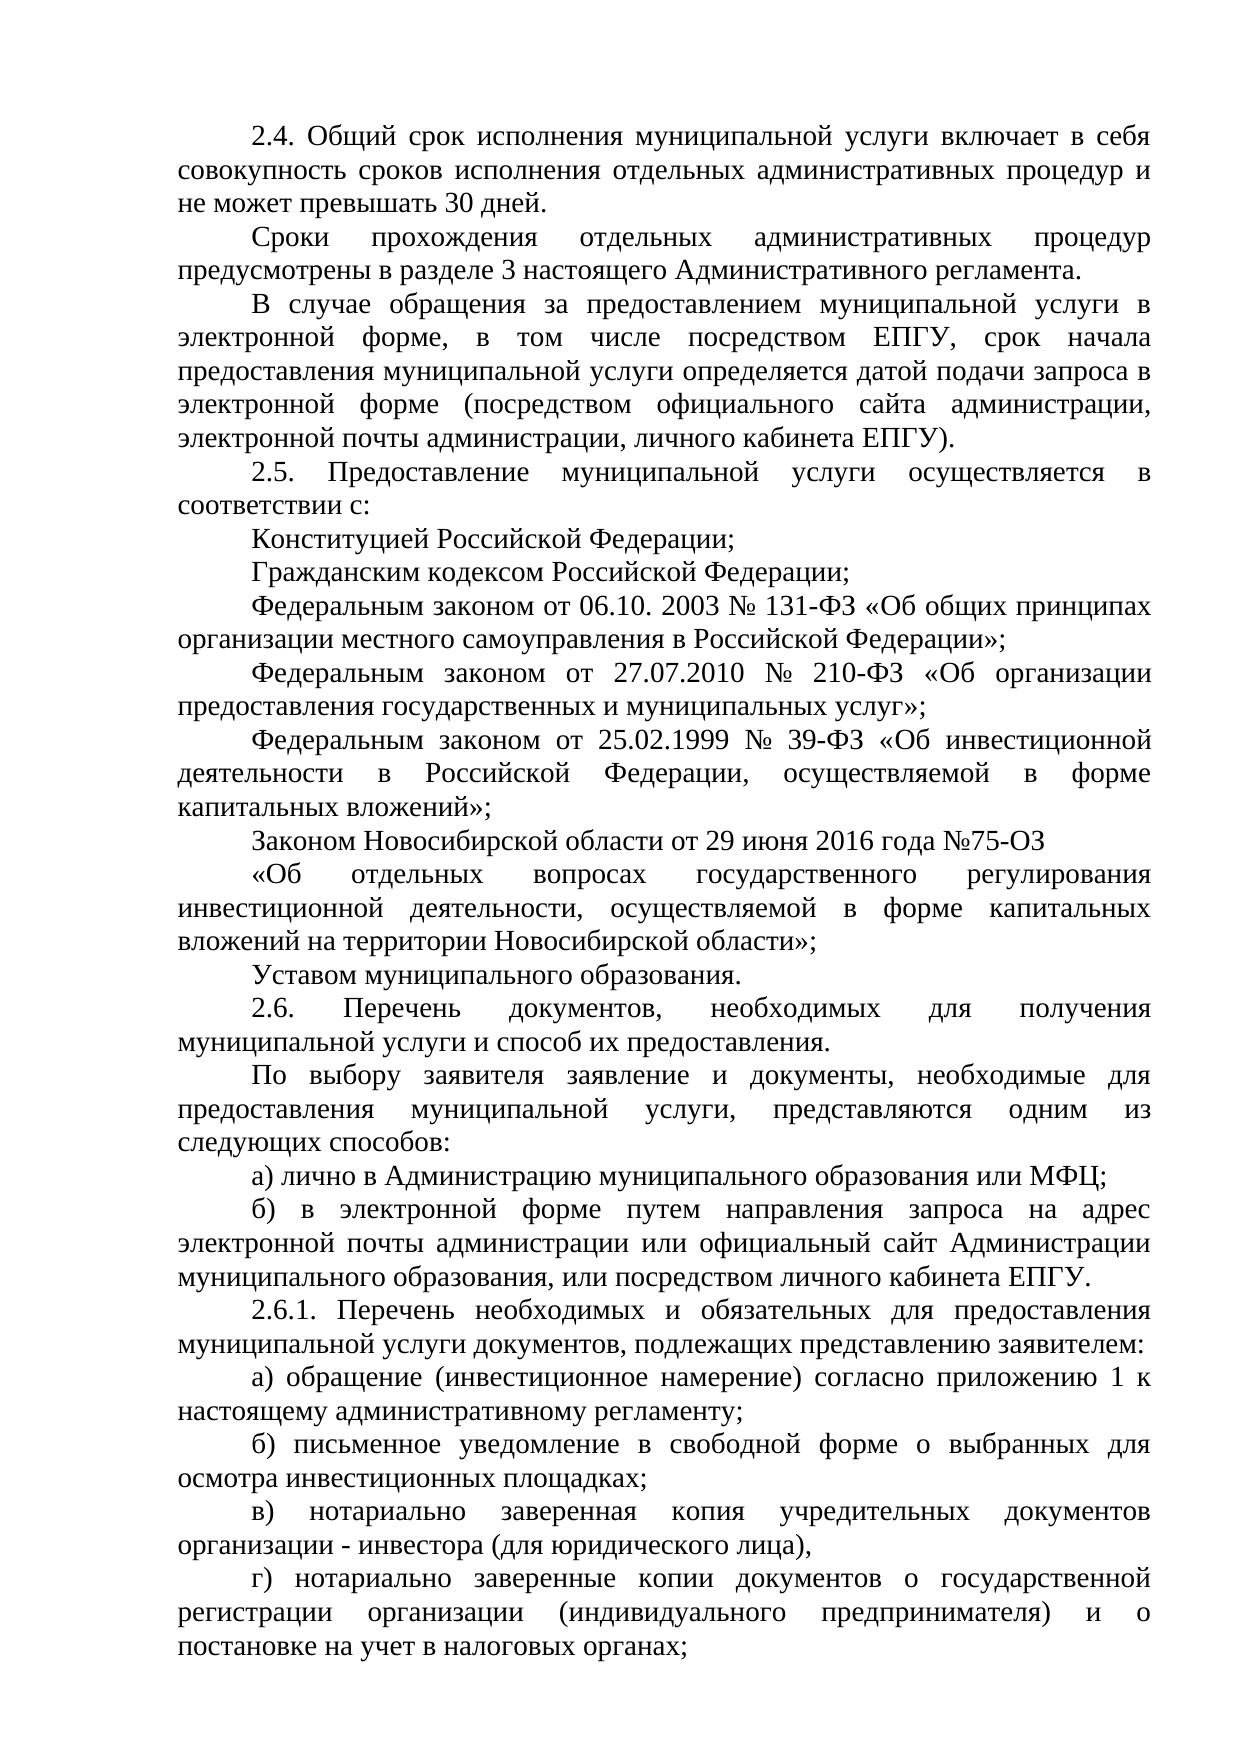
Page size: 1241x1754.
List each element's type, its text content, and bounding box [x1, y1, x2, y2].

text Конституцией Российской Федерации; [177, 521, 1152, 554]
text б) письменное уведомление в свободной форме о выбранных для осмотра инвестиционных площадках; [177, 1426, 1152, 1493]
text 2.4. Общий срок исполнения муниципальной услуги включает в себя совокупность сроков исполнения отдельных административных процедур и не может превышать 30 дней. [177, 118, 1152, 219]
text а) обращение (инвестиционное намерение) согласно приложению 1 к настоящему административному регламенту; [177, 1359, 1152, 1426]
text в) нотариально заверенная копия учредительных документов организации - инвестора (для юридического лица), [177, 1493, 1152, 1561]
text г) нотариально заверенные копии документов о государственной регистрации организации (индивидуального предпринимателя) и о постановке на учет в налоговых органах; [177, 1561, 1152, 1661]
text Уставом муниципального образования. [177, 957, 1152, 990]
text «Об отдельных вопросах государственного регулирования инвестиционной деятельности, осуществляемой в форме капитальных вложений на территории Новосибирской области»; [177, 856, 1152, 957]
text Федеральным законом от 25.02.1999 № 39-ФЗ «Об инвестиционной деятельности в Российской Федерации, осуществляемой в форме капитальных вложений»; [177, 722, 1152, 823]
text Федеральным законом от 06.10. 2003 № 131-ФЗ «Об общих принципах организации местного самоуправления в Российской Федерации»; [177, 588, 1152, 655]
text Федеральным законом от 27.07.2010 № 210-ФЗ «Об организации предоставления государственных и муниципальных услуг»; [177, 655, 1152, 722]
text 2.6. Перечень документов, необходимых для получения муниципальной услуги и способ их предоставления. [177, 990, 1152, 1057]
text 2.6.1. Перечень необходимых и обязательных для предоставления муниципальной услуги документов, подлежащих представлению заявителем: [177, 1292, 1152, 1359]
text а) лично в Администрацию муниципального образования или МФЦ; [177, 1158, 1152, 1192]
text Сроки прохождения отдельных административных процедур предусмотрены в разделе 3 настоящего Административного регламента. [177, 219, 1152, 286]
text 2.5. Предоставление муниципальной услуги осуществляется в соответствии с: [177, 454, 1152, 521]
text б) в электронной форме путем направления запроса на адрес электронной почты администрации или официальный сайт Администрации муниципального образования, или посредством личного кабинета ЕПГУ. [177, 1192, 1152, 1292]
text По выбору заявителя заявление и документы, необходимые для предоставления муниципальной услуги, представляются одним из следующих способов: [177, 1057, 1152, 1158]
text Законом Новосибирской области от 29 июня 2016 года №75-ОЗ [177, 823, 1152, 856]
text В случае обращения за предоставлением муниципальной услуги в электронной форме, в том числе посредством ЕПГУ, срок начала предоставления муниципальной услуги определяется датой подачи запроса в электронной форме (посредством официального сайта администрации, электронной почты администрации, личного кабинета ЕПГУ). [177, 286, 1152, 454]
text Гражданским кодексом Российской Федерации; [177, 554, 1152, 588]
